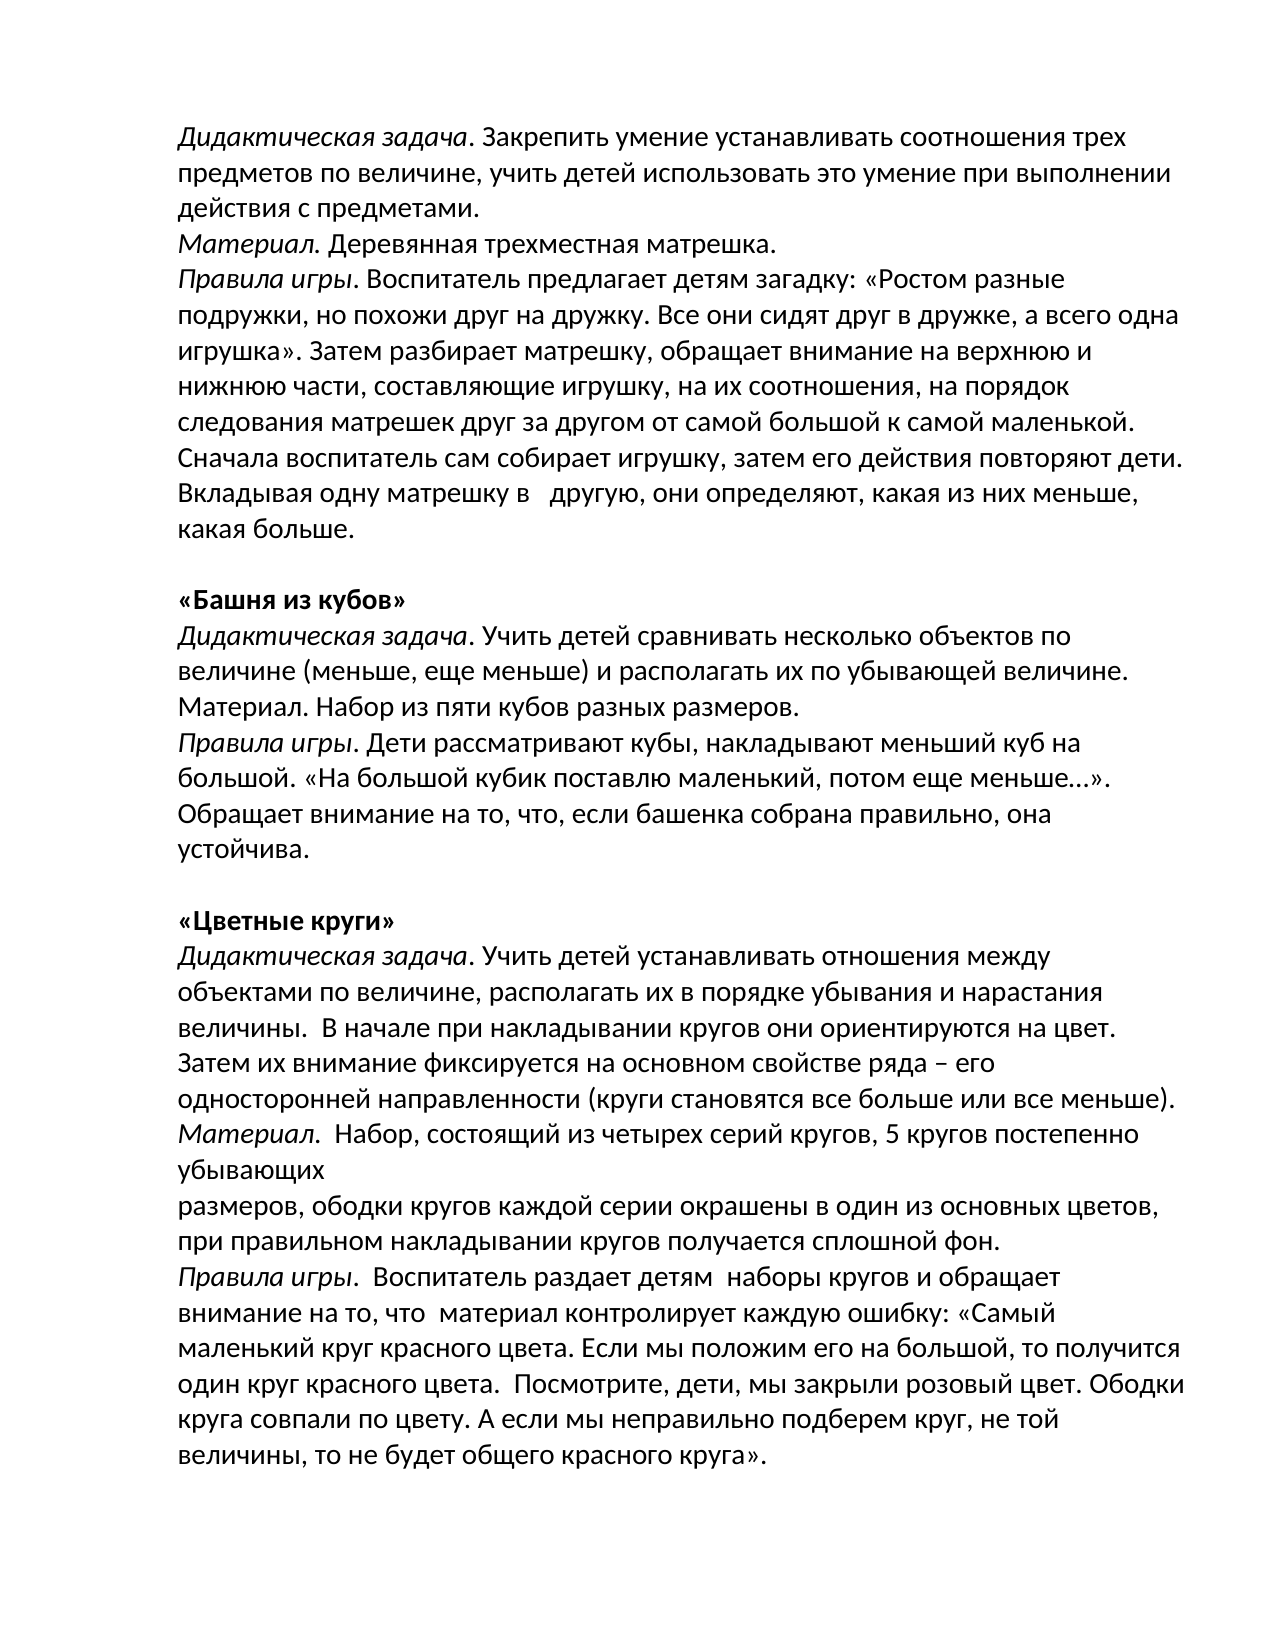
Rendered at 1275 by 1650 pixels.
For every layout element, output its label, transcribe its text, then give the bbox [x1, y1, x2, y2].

text Правила игры. Воспитатель раздает детям наборы кругов и обращает внимание на то, что материал контролирует каждую ошибку: «Самый маленький круг красного цвета. Если мы положим его на большой, то получится один круг красного цвета. Посмотрите, дети, мы закрыли розовый цвет. Ободки круга совпали по цвету. А если мы неправильно подберем круг, не той величины, то не будет общего красного круга». [177, 1258, 1186, 1472]
text «Цветные круги» [177, 902, 1186, 937]
text Материал. Набор из пяти кубов разных размеров. [177, 688, 1186, 724]
text Правила игры. Дети рассматривают кубы, накладывают меньший куб на большой. «На большой кубик поставлю маленький, потом еще меньше…». Обращает внимание на то, что, если башенка собрана правильно, она устойчива. [177, 724, 1186, 866]
text Материал. Набор, состоящий из четырех серий кругов, 5 кругов постепенно убывающих [177, 1116, 1186, 1187]
text Материал. Деревянная трехместная матрешка. [177, 225, 1186, 261]
text Дидактическая задача. Учить детей устанавливать отношения между объектами по величине, располагать их в порядке убывания и нарастания величины. В начале при накладывании кругов они ориентируются на цвет. Затем их внимание фиксируется на основном свойстве ряда – его односторонней направленности (круги становятся все больше или все меньше). [177, 937, 1186, 1116]
text размеров, ободки кругов каждой серии окрашены в один из основных цветов, при правильном накладывании кругов получается сплошной фон. [177, 1187, 1186, 1258]
text «Башня из кубов» [177, 581, 1186, 617]
text Дидактическая задача. Учить детей сравнивать несколько объектов по величине (меньше, еще меньше) и располагать их по убывающей величине. [177, 617, 1186, 688]
text Дидактическая задача. Закрепить умение устанавливать соотношения трех предметов по величине, учить детей использовать это умение при выполнении действия с предметами. [177, 118, 1186, 225]
text Правила игры. Воспитатель предлагает детям загадку: «Ростом разные подружки, но похожи друг на дружку. Все они сидят друг в дружке, а всего одна игрушка». Затем разбирает матрешку, обращает внимание на верхнюю и нижнюю части, составляющие игрушку, на их соотношения, на порядок следования матрешек друг за другом от самой большой к самой маленькой. Сначала воспитатель сам собирает игрушку, затем его действия повторяют дети. Вкладывая одну матрешку в другую, они определяют, какая из них меньше, какая больше. [177, 261, 1186, 546]
